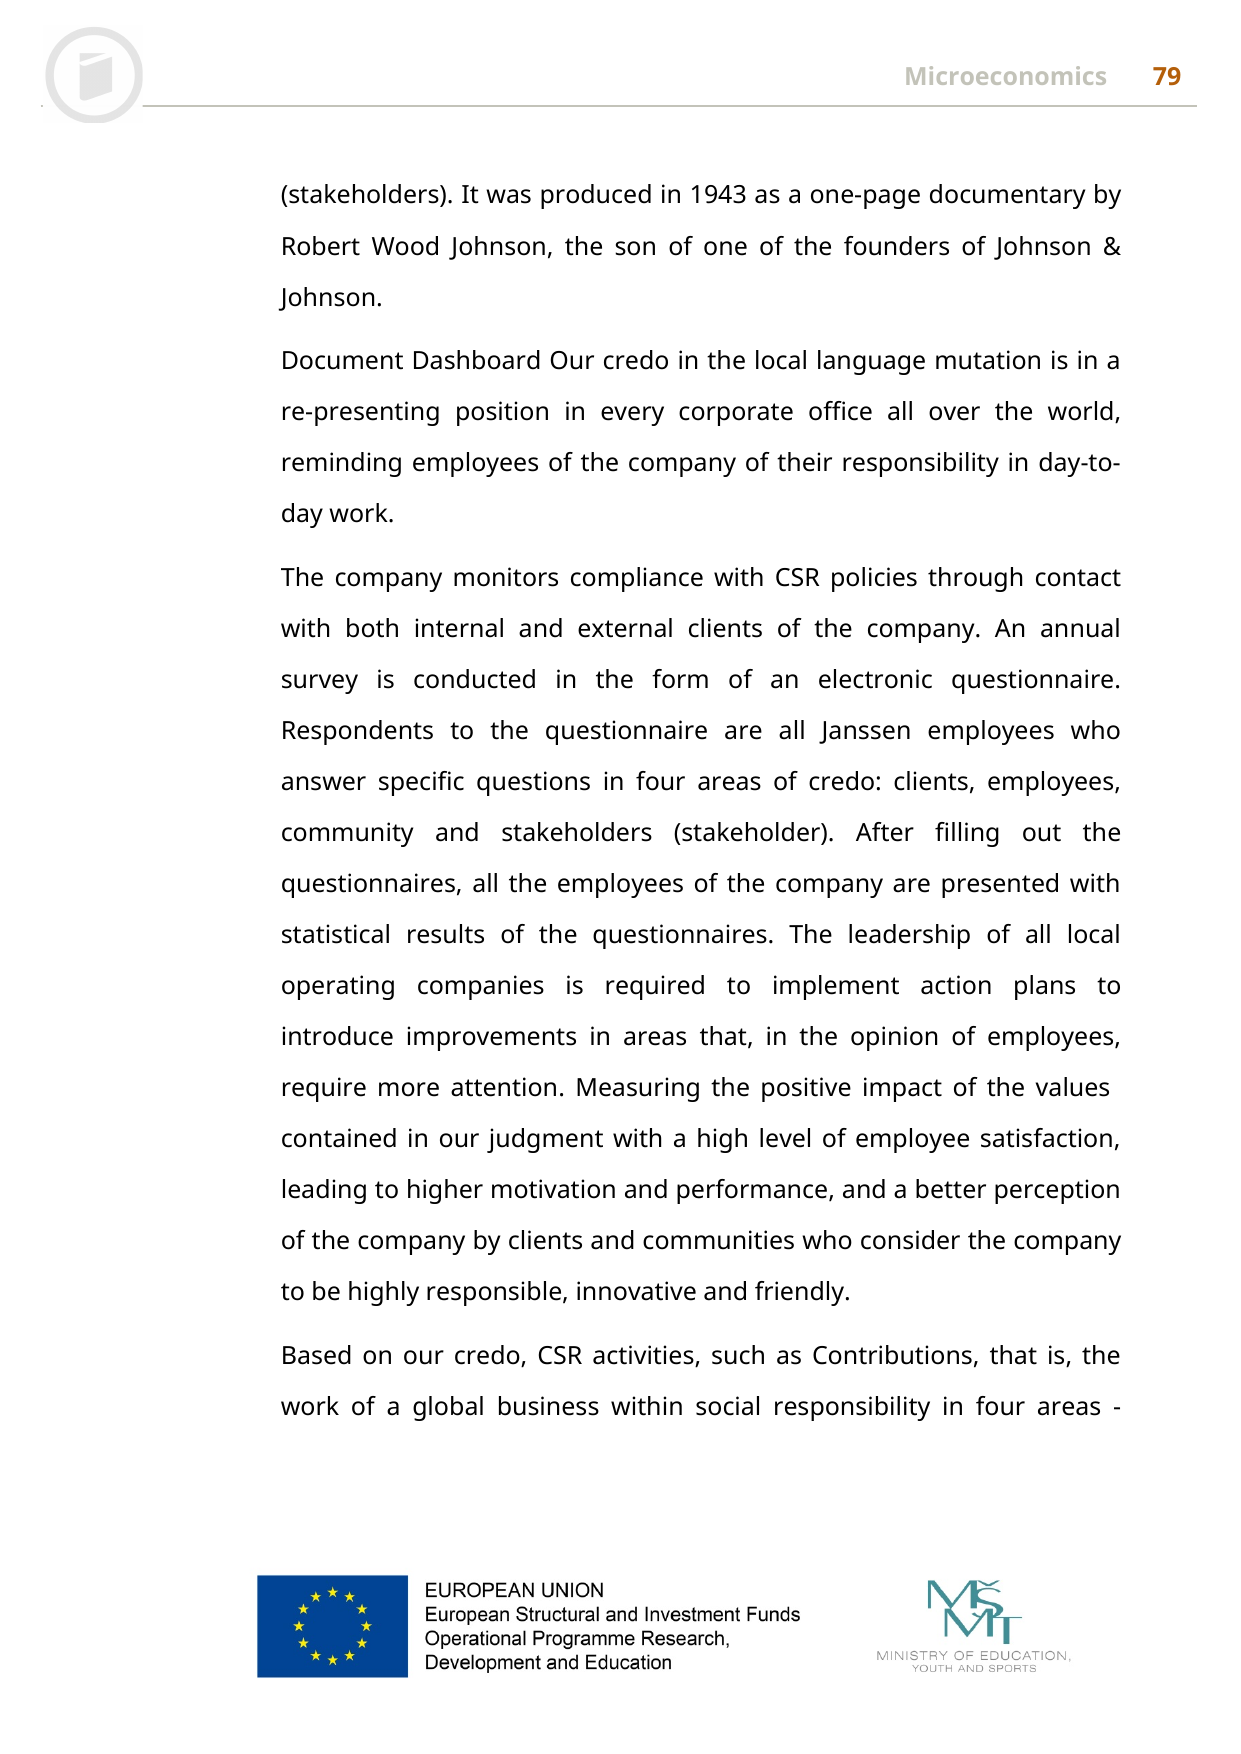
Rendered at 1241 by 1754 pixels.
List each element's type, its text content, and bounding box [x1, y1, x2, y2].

text The company monitors compliance with CSR policies through contact with both internal and external clients of the company. An annual survey is conducted in the form of an electronic questionnaire. Respondents to the questionnaire are all Janssen employees who answer specific questions in four areas of credo: clients, employees, community and stakeholders (stakeholder). After filling out the questionnaires, all the employees of the company are presented with statistical results of the questionnaires. The leadership of all local operating companies is required to implement action plans to introduce improvements in areas that, in the opinion of employees, require more attention. Measuring the positive impact of the values ​​contained in our judgment with a high level of employee satisfaction, leading to higher motivation and performance, and a better perception of the company by clients and communities who consider the company to be highly responsible, innovative and friendly. [281, 559, 1122, 1308]
picture [206, 1524, 1121, 1728]
text Document Dashboard Our credo in the local language mutation is in a re-presenting position in every corporate office all over the world, reminding employees of the company of their responsibility in day-to-day work. [281, 343, 1122, 530]
